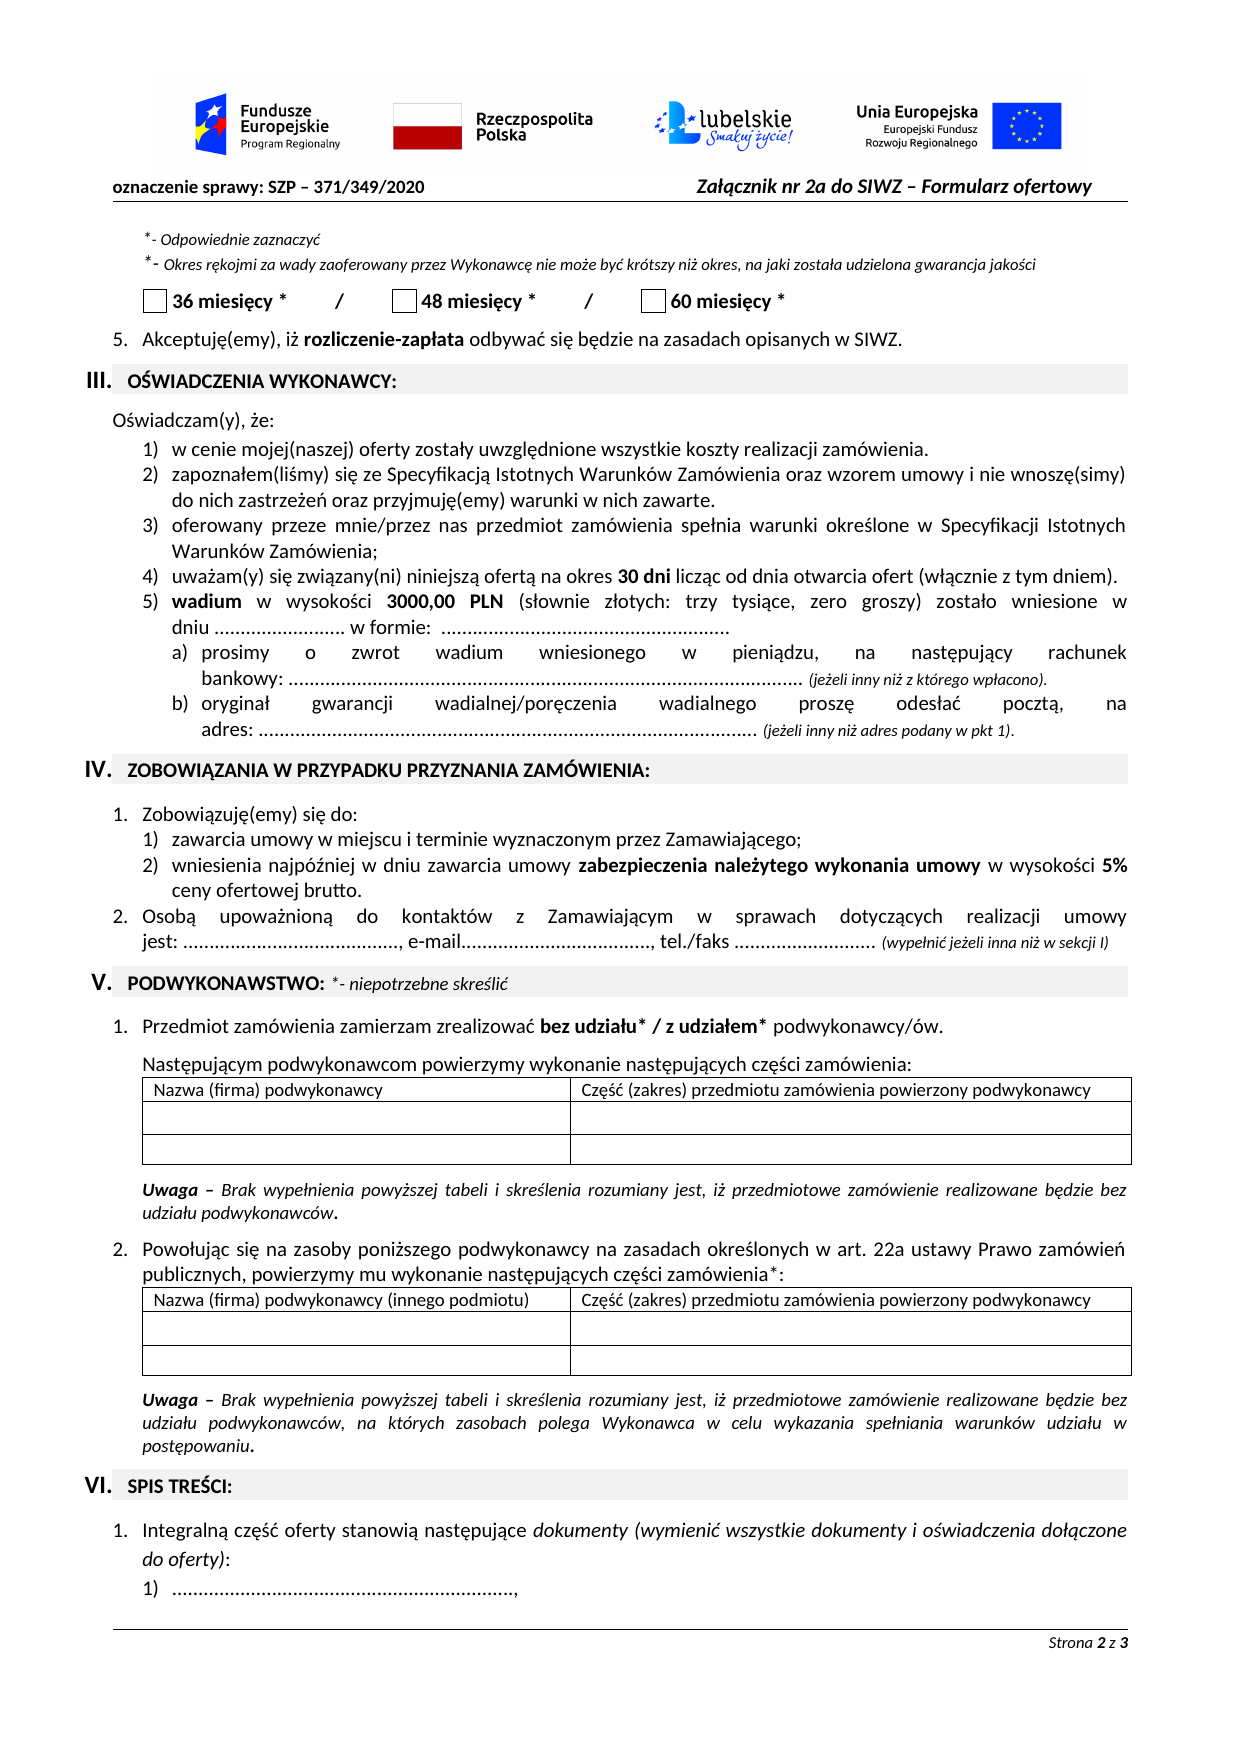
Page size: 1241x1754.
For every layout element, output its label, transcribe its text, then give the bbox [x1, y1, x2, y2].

list *- Odpowiednie zaznaczyć [142, 227, 1128, 250]
list Integralną część oferty stanowią następujące dokumenty (wymienić wszystkie dokumenty i oświadczenia dołączone do oferty): [112, 1517, 1128, 1571]
table_cell [571, 1312, 1131, 1344]
list Powołując się na zasoby poniższego podwykonawcy na zasadach określonych w art. 22a ustawy Prawo zamówień publicznych, powierzymy mu wykonanie następujących części zamówienia*: [112, 1236, 1128, 1287]
table_header Nazwa (firma) podwykonawcy [143, 1078, 570, 1101]
table_cell [143, 1346, 570, 1374]
list Zobowiązuję(emy) się do: [112, 801, 1128, 827]
table_header Nazwa (firma) podwykonawcy (innego podmiotu) [143, 1288, 570, 1311]
list *- Okres rękojmi za wady zaoferowany przez Wykonawcę nie może być krótszy niż okres, na jaki została udzielona gwarancja jakości [142, 250, 1128, 276]
list Uwaga – Brak wypełnienia powyższej tabeli i skreślenia rozumiany jest, iż przedmiotowe zamówienie realizowane będzie bez udziału podwykonawców. [142, 1178, 1128, 1224]
table_cell [143, 1102, 570, 1134]
list wniesienia najpóźniej w dniu zawarcia umowy zabezpieczenia należytego wykonania umowy w wysokości 5% ceny ofertowej brutto. [142, 852, 1128, 903]
list oferowany przeze mnie/przez nas przedmiot zamówienia spełnia warunki określone w Specyfikacji Istotnych Warunków Zamówienia; [142, 512, 1128, 563]
list Uwaga – Brak wypełnienia powyższej tabeli i skreślenia rozumiany jest, iż przedmiotowe zamówienie realizowane będzie bez udziału podwykonawców, na których zasobach polega Wykonawca w celu wykazania spełniania warunków udziału w postępowaniu. [142, 1388, 1128, 1457]
list Przedmiot zamówienia zamierzam zrealizować bez udziału* / z udziałem* podwykonawcy/ów. [112, 1014, 1128, 1039]
table_cell [571, 1102, 1131, 1134]
list zawarcia umowy w miejscu i terminie wyznaczonym przez Zamawiającego; [142, 827, 1128, 852]
list zapoznałem(liśmy) się ze Specyfikacją Istotnych Warunków Zamówienia oraz wzorem umowy i nie wnoszę(simy) do nich zastrzeżeń oraz przyjmuję(emy) warunki w nich zawarte. [142, 462, 1128, 512]
list oryginał gwarancji wadialnej/poręczenia wadialnego proszę odesłać pocztą, na adres: ............................................................................................... (jeżeli inny niż adres podany w pkt 1). [172, 690, 1128, 741]
list uważam(y) się związany(ni) niniejszą ofertą na okres 30 dni licząc od dnia otwarcia ofert (włącznie z tym dniem). [142, 563, 1128, 589]
table_cell [143, 1135, 570, 1164]
list prosimy o zwrot wadium wniesionego w pieniądzu, na następujący rachunek bankowy: .................................................................................................. (jeżeli inny niż z którego wpłacono). [172, 639, 1128, 690]
table_header Część (zakres) przedmiotu zamówienia powierzony podwykonawcy [571, 1288, 1131, 1311]
picture [147, 73, 1093, 174]
list Akceptuję(emy), iż rozliczenie-zapłata odbywać się będzie na zasadach opisanych w SIWZ. [112, 326, 1128, 351]
list PODWYKONAWSTWO: *- niepotrzebne skreślić [112, 966, 1128, 997]
table_cell [143, 1312, 570, 1344]
table_cell [571, 1135, 1131, 1164]
table_cell [571, 1346, 1131, 1374]
table_header Część (zakres) przedmiotu zamówienia powierzony podwykonawcy [571, 1078, 1131, 1101]
list OŚWIADCZENIA WYKONAWCY: [112, 364, 1128, 394]
list ................................................................., [142, 1575, 1128, 1601]
list 36 miesięcy * / 48 miesięcy * / 60 miesięcy * [142, 288, 1128, 313]
text Oświadczam(y), że: [112, 407, 1128, 432]
list Następującym podwykonawcom powierzymy wykonanie następujących części zamówienia: [112, 1052, 1128, 1077]
list Osobą upoważnioną do kontaktów z Zamawiającym w sprawach dotyczących realizacji umowy jest: ........................................., e-mail...................................., tel./faks ........................... (wypełnić jeżeli inna niż w sekcji I) [112, 903, 1128, 954]
list ZOBOWIĄZANIA W PRZYPADKU PRZYZNANIA ZAMÓWIENIA: [112, 754, 1128, 784]
list wadium w wysokości 3000,00 PLN (słownie złotych: trzy tysiące, zero groszy) zostało wniesione w dniu ......................... w formie: ....................................................... [142, 589, 1128, 639]
list w cenie mojej(naszej) oferty zostały uwzględnione wszystkie koszty realizacji zamówienia. [142, 436, 1128, 462]
list SPIS TREŚCI: [112, 1469, 1128, 1500]
